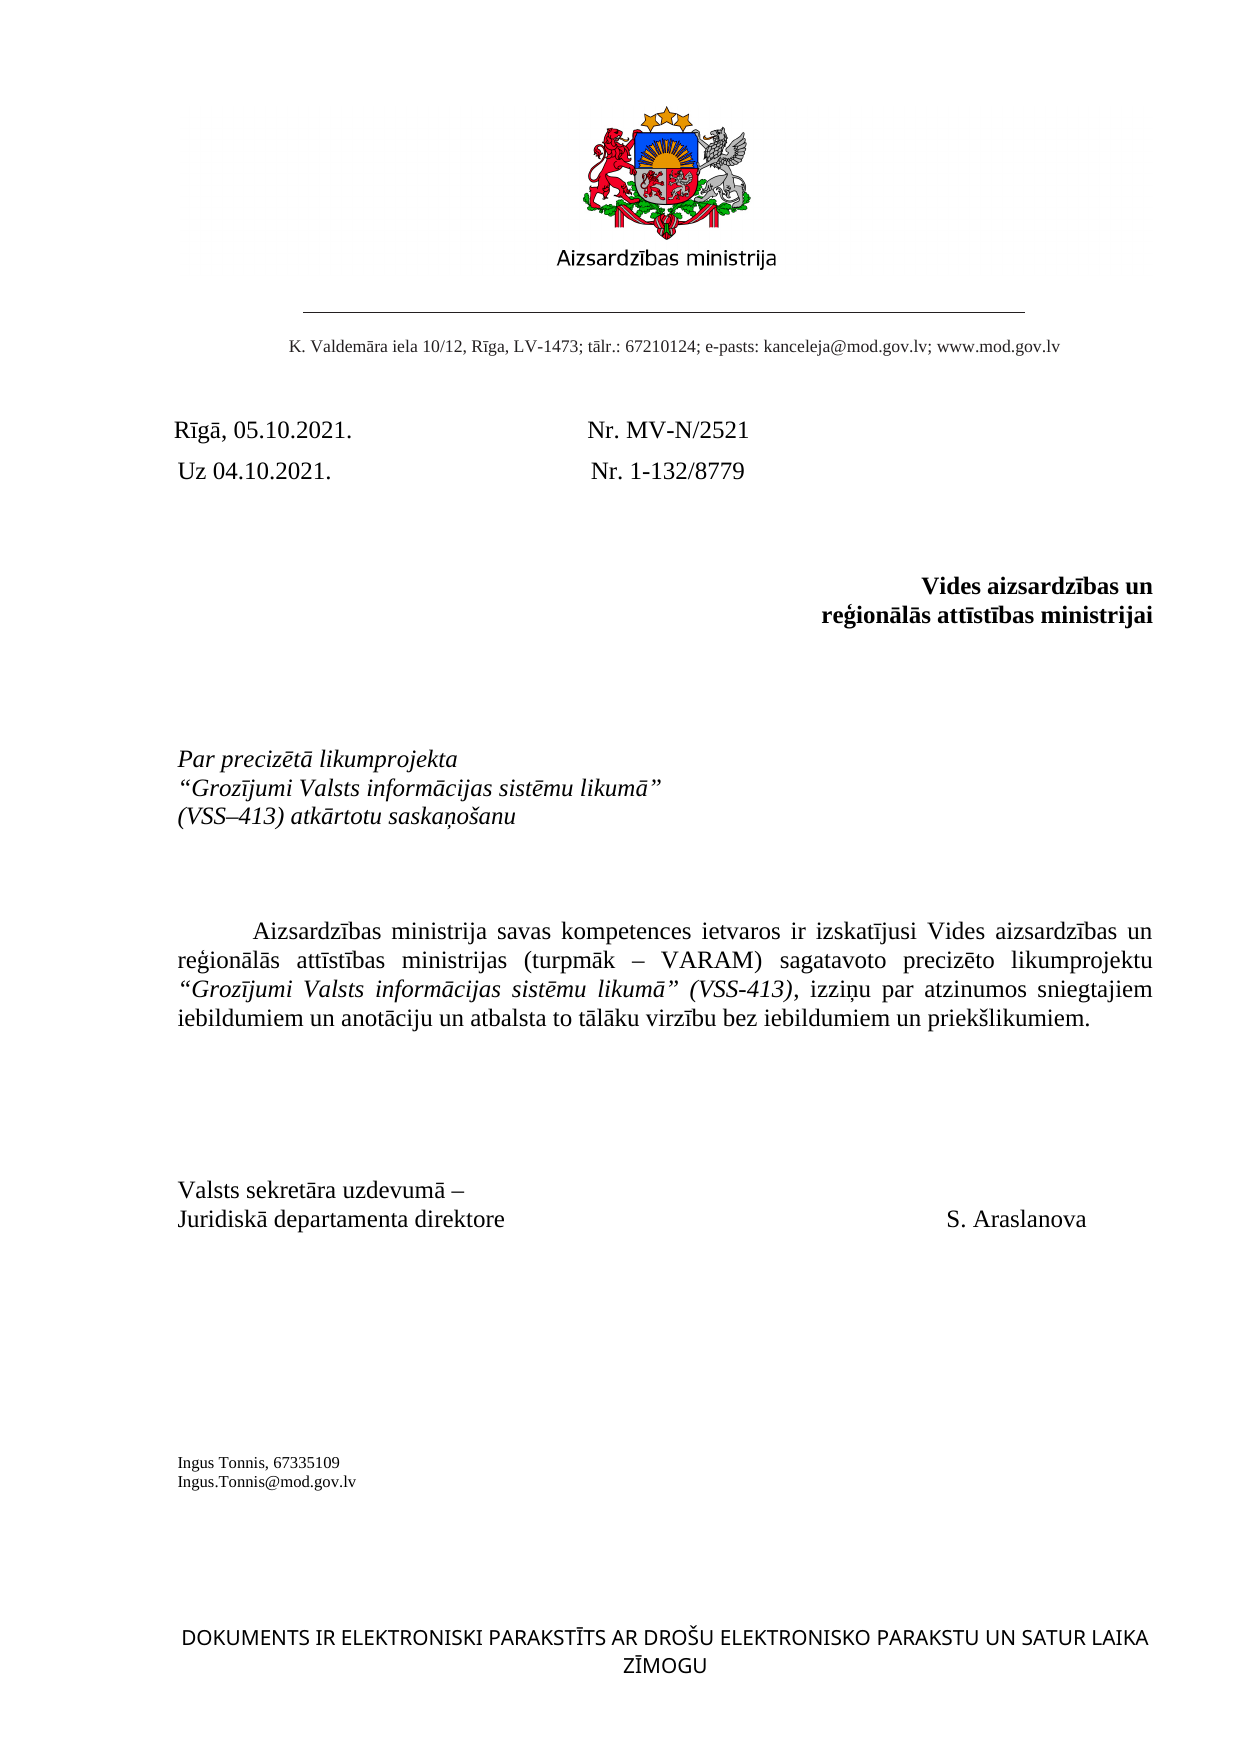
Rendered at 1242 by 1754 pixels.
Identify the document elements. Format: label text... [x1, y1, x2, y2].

text Valsts sekretāra uzdevumā – [177, 1175, 1153, 1204]
text Ingus Tonnis, 67335109 [177, 1453, 1153, 1472]
text (VSS–413) atkārtotu saskaņošanu [177, 801, 1153, 830]
picture [179, 106, 1154, 276]
text “Grozījumi Valsts informācijas sistēmu likumā” [177, 773, 1153, 801]
text Ingus.Tonnis@mod.gov.lv [177, 1472, 1153, 1491]
text Juridiskā departamenta direktore S. Araslanova [177, 1204, 1153, 1233]
text Vides aizsardzības un [177, 571, 1153, 600]
text reģionālās attīstības ministrijai [177, 600, 1153, 629]
text Par precizētā likumprojekta [177, 744, 1153, 773]
text Aizsardzības ministrija savas kompetences ietvaros ir izskatījusi Vides aizsardzības un reģionālās attīstības ministrijas (turpmāk – VARAM) sagatavoto precizēto likumprojektu “Grozījumi Valsts informācijas sistēmu likumā” (VSS-413), izziņu par atzinumos sniegtajiem iebildumiem un anotāciju un atbalsta to tālāku virzību bez iebildumiem un priekšlikumiem. [177, 916, 1153, 1031]
